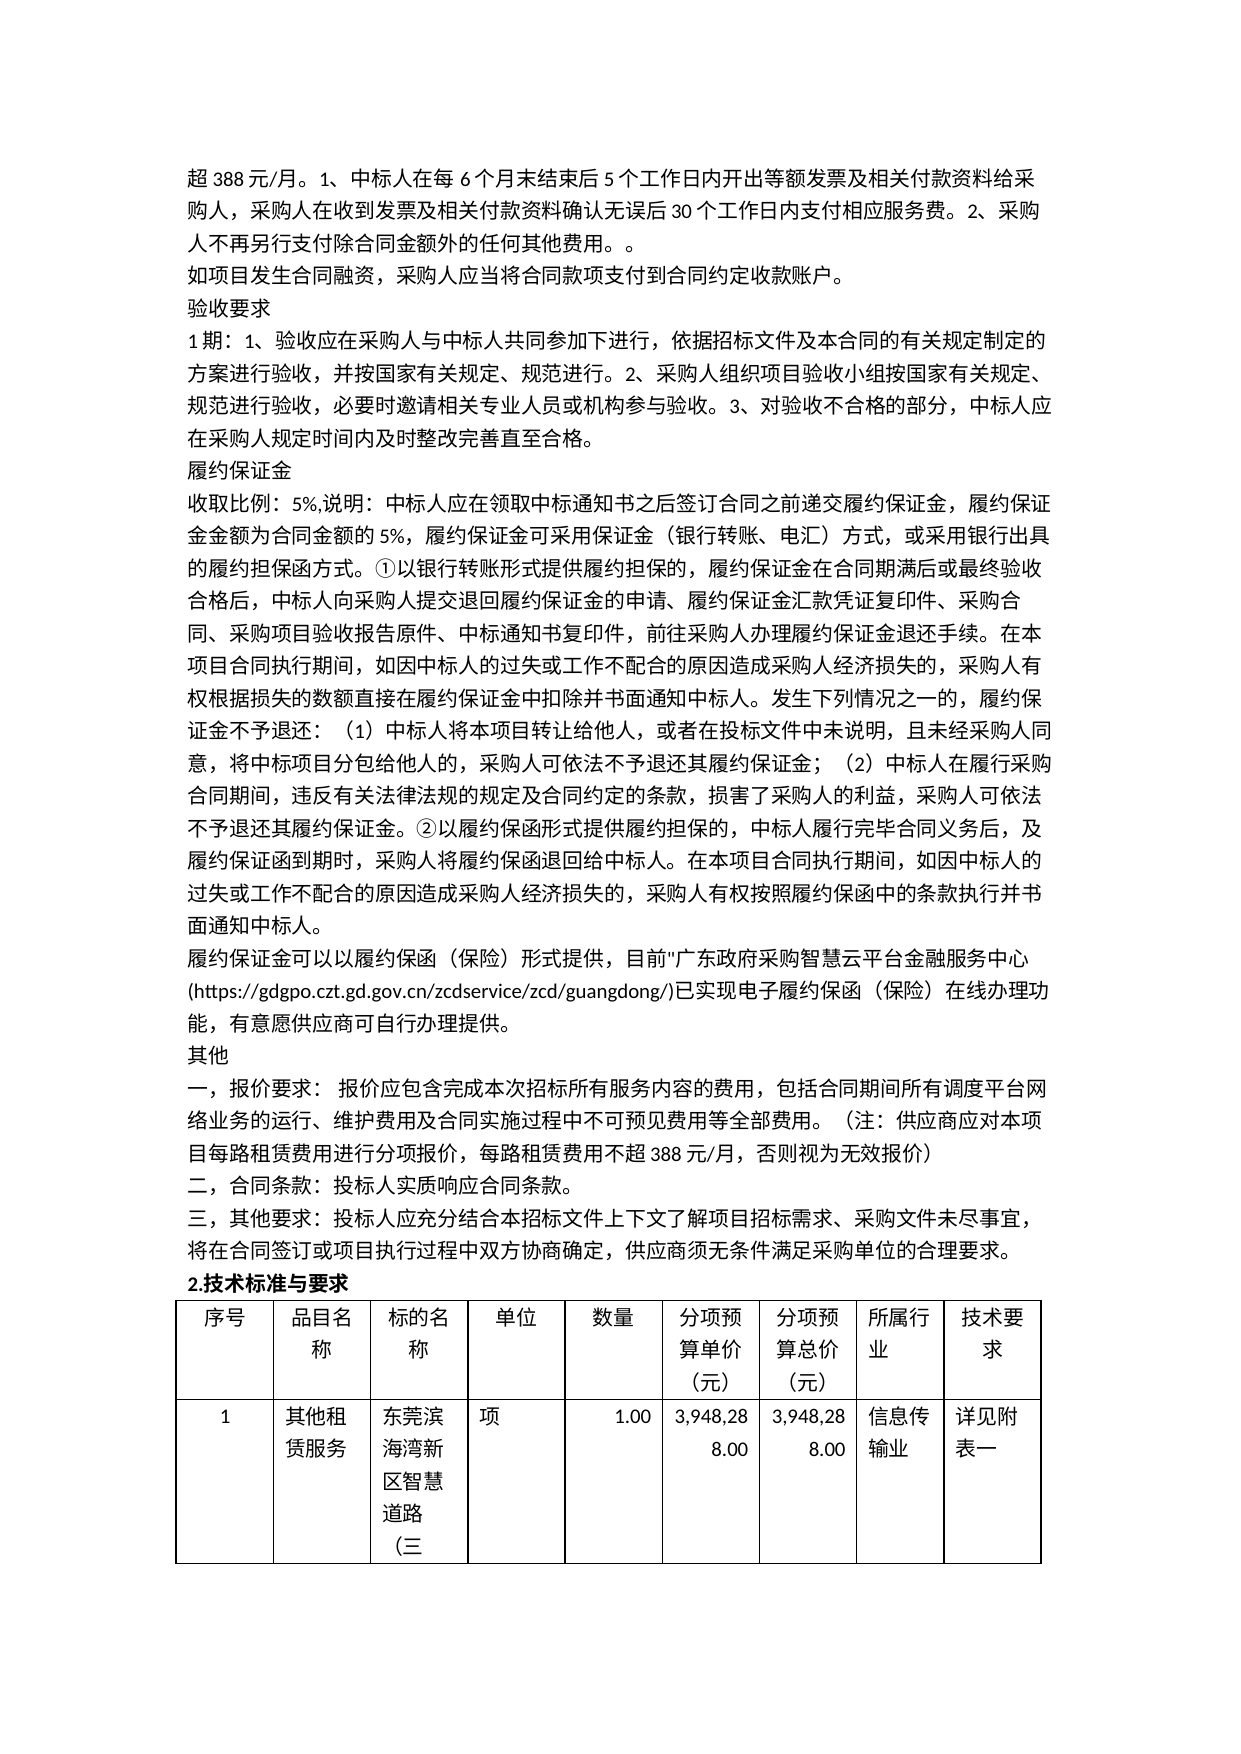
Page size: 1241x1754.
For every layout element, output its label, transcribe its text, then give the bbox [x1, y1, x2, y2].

table_cell 其他租赁服务 [274, 1400, 370, 1563]
text 2.技术标准与要求 [187, 1267, 1053, 1299]
table_header 标的名称 [371, 1301, 467, 1398]
table_header 技术要求 [945, 1301, 1040, 1398]
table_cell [371, 1400, 467, 1563]
table_header 品目名称 [274, 1301, 370, 1398]
table_header 分项预算总价（元） [760, 1301, 856, 1398]
table_cell 1.00 [566, 1400, 662, 1563]
table_header 分项预算单价（元） [663, 1301, 759, 1398]
table_cell 3,948,288.00 [760, 1400, 856, 1563]
table_cell 项 [469, 1400, 564, 1563]
table_header 数量 [566, 1301, 662, 1398]
table_header 所属行业 [857, 1301, 943, 1398]
table_header 单位 [469, 1301, 564, 1398]
table_header 序号 [177, 1301, 273, 1398]
table_cell 1 [177, 1400, 273, 1563]
table_cell 详见附表一 [945, 1400, 1040, 1563]
table_cell 3,948,288.00 [663, 1400, 759, 1563]
table_cell 信息传输业 [857, 1400, 943, 1563]
